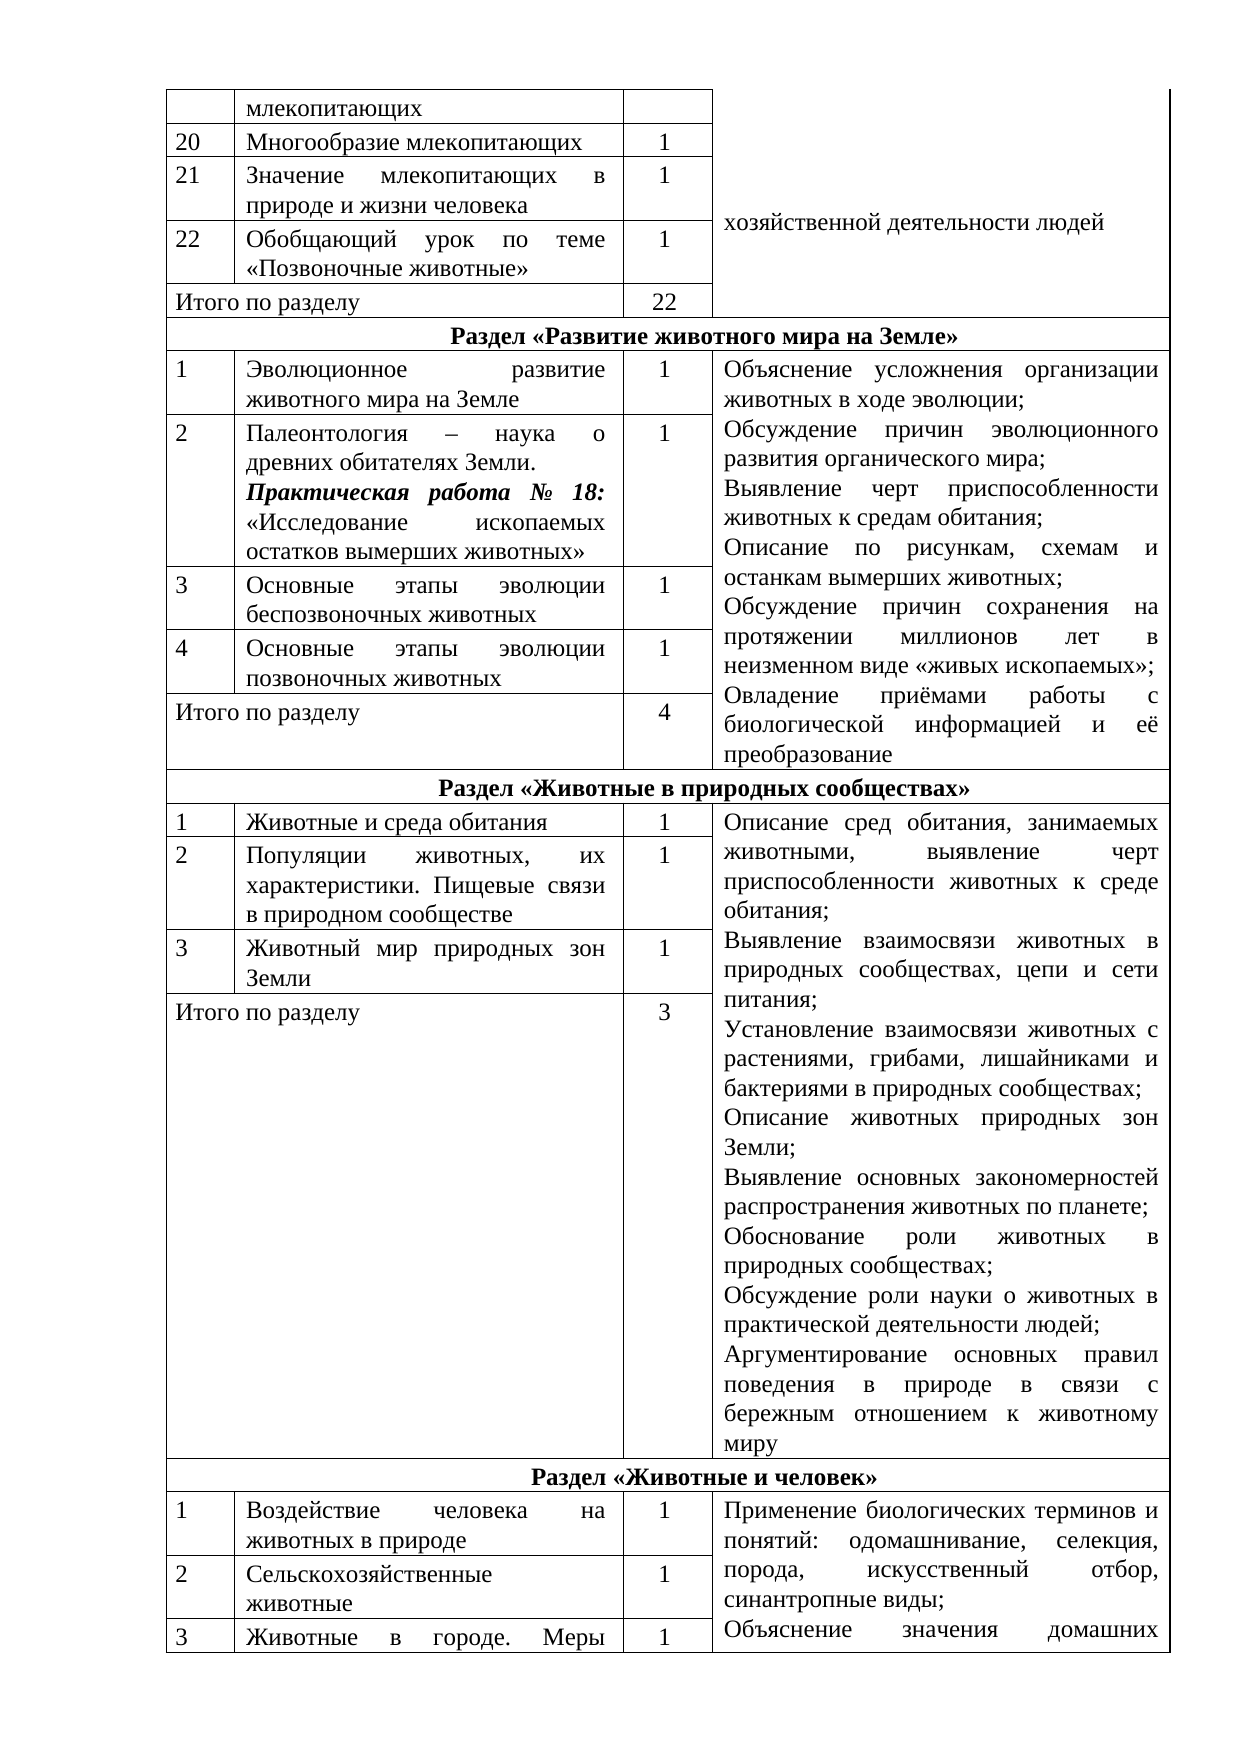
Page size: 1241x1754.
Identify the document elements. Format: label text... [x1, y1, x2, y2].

table_cell Сельскохозяйственные животные [235, 1556, 623, 1618]
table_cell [235, 90, 623, 122]
table_cell Основные этапы эволюции беспозвоночных животных [235, 567, 623, 629]
table_cell 20 [167, 124, 234, 156]
table_cell Описание сред обитания, занимаемых животными, выявление черт приспособленности животных к среде обитания; Выявление взаимосвязи животных в природных сообществах, цепи и сети питания; Установление взаимосвязи животных с растениями, грибами, лишайниками и бактериями в природных сообществах; Описание животных природных зон Земли; Выявление основных закономерностей распространения животных по планете; Обоснование роли животных в природных сообществах; Обсуждение роли науки о животных в практической деятельности людей; Аргументирование основных правил поведения в природе в связи с бережным отношением к животному миру [713, 804, 1169, 1457]
table_cell 1 [624, 221, 712, 283]
table_cell 1 [624, 351, 712, 414]
table_cell 1 [624, 630, 712, 692]
table_cell 1 [167, 804, 234, 836]
table_cell 1 [624, 1556, 712, 1618]
table_cell 4 [167, 630, 234, 692]
table_cell Воздействие человека на животных в природе [235, 1492, 623, 1554]
table_cell 1 [624, 415, 712, 566]
table_cell Значение млекопитающих в природе и жизни человека [235, 157, 623, 219]
table_cell Палеонтология – наука о древних обитателях Земли. Практическая работа № 18: «Исследование ископаемых остатков вымерших животных» [235, 415, 623, 566]
table_cell Раздел «Развитие животного мира на Земле» [167, 318, 1169, 350]
table_cell 1 [624, 124, 712, 156]
table_cell 3 [167, 930, 234, 992]
table_cell Животный мир природных зон Земли [235, 930, 623, 992]
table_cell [235, 1619, 623, 1652]
table_cell Многообразие млекопитающих [235, 124, 623, 156]
table_cell 2 [167, 415, 234, 566]
table_cell 1 [624, 837, 712, 929]
table_cell 22 [624, 284, 712, 317]
table_cell 1 [624, 930, 712, 992]
table_cell 1 [624, 1492, 712, 1554]
table_cell 1 [624, 804, 712, 836]
table_cell 21 [167, 157, 234, 219]
table_cell Основные этапы эволюции позвоночных животных [235, 630, 623, 692]
table_cell 1 [167, 1492, 234, 1554]
table_cell Итого по разделу [167, 994, 623, 1457]
table_cell Животные и среда обитания [235, 804, 623, 836]
table_cell 3 [624, 994, 712, 1457]
table_cell 2 [167, 837, 234, 929]
table_cell 4 [624, 694, 712, 769]
table_cell 3 [167, 567, 234, 629]
table_cell 1 [624, 567, 712, 629]
table_cell 2 [167, 1556, 234, 1618]
table_cell 1 [624, 1619, 712, 1652]
table_cell Популяции животных, их характеристики. Пищевые связи в природном сообществе [235, 837, 623, 929]
table_cell 22 [167, 221, 234, 283]
table_cell Раздел «Животные в природных сообществах» [167, 770, 1169, 802]
table_cell Итого по разделу [167, 694, 623, 769]
table_cell Итого по разделу [167, 284, 623, 317]
table_cell Эволюционное развитие животного мира на Земле [235, 351, 623, 414]
table_cell 1 [167, 351, 234, 414]
table_cell 1 [624, 157, 712, 219]
table_cell 3 [167, 1619, 234, 1652]
table_cell Объяснение усложнения организации животных в ходе эволюции; Обсуждение причин эволюционного развития органического мира; Выявление черт приспособленности животных к средам обитания; Описание по рисункам, схемам и останкам вымерших животных; Обсуждение причин сохранения на протяжении миллионов лет в неизменном виде «живых ископаемых»; Овладение приёмами работы с биологической информацией и её преобразование [713, 351, 1169, 769]
table_cell Раздел «Животные и человек» [167, 1459, 1169, 1491]
table_cell 1 [624, 90, 712, 122]
table_cell Обобщающий урок по теме «Позвоночные животные» [235, 221, 623, 283]
table_cell 19 [167, 90, 234, 122]
table_cell Применение биологических терминов и понятий: одомашнивание, селекция, порода, искусственный отбор, синантропные виды; Объяснение значения домашних животных в природе и жизни человека; Обоснование методов борьбы с животными-вредителями; Описание синантропных видов беспозвоночных и позвоночных животных; Выявление черт адаптации синантропных видов к городским условиям жизни; Обсуждение вопросов создания питомников для бездомных животных, восстановления численности редких животных на охраняемых территориях [713, 1492, 1169, 1652]
